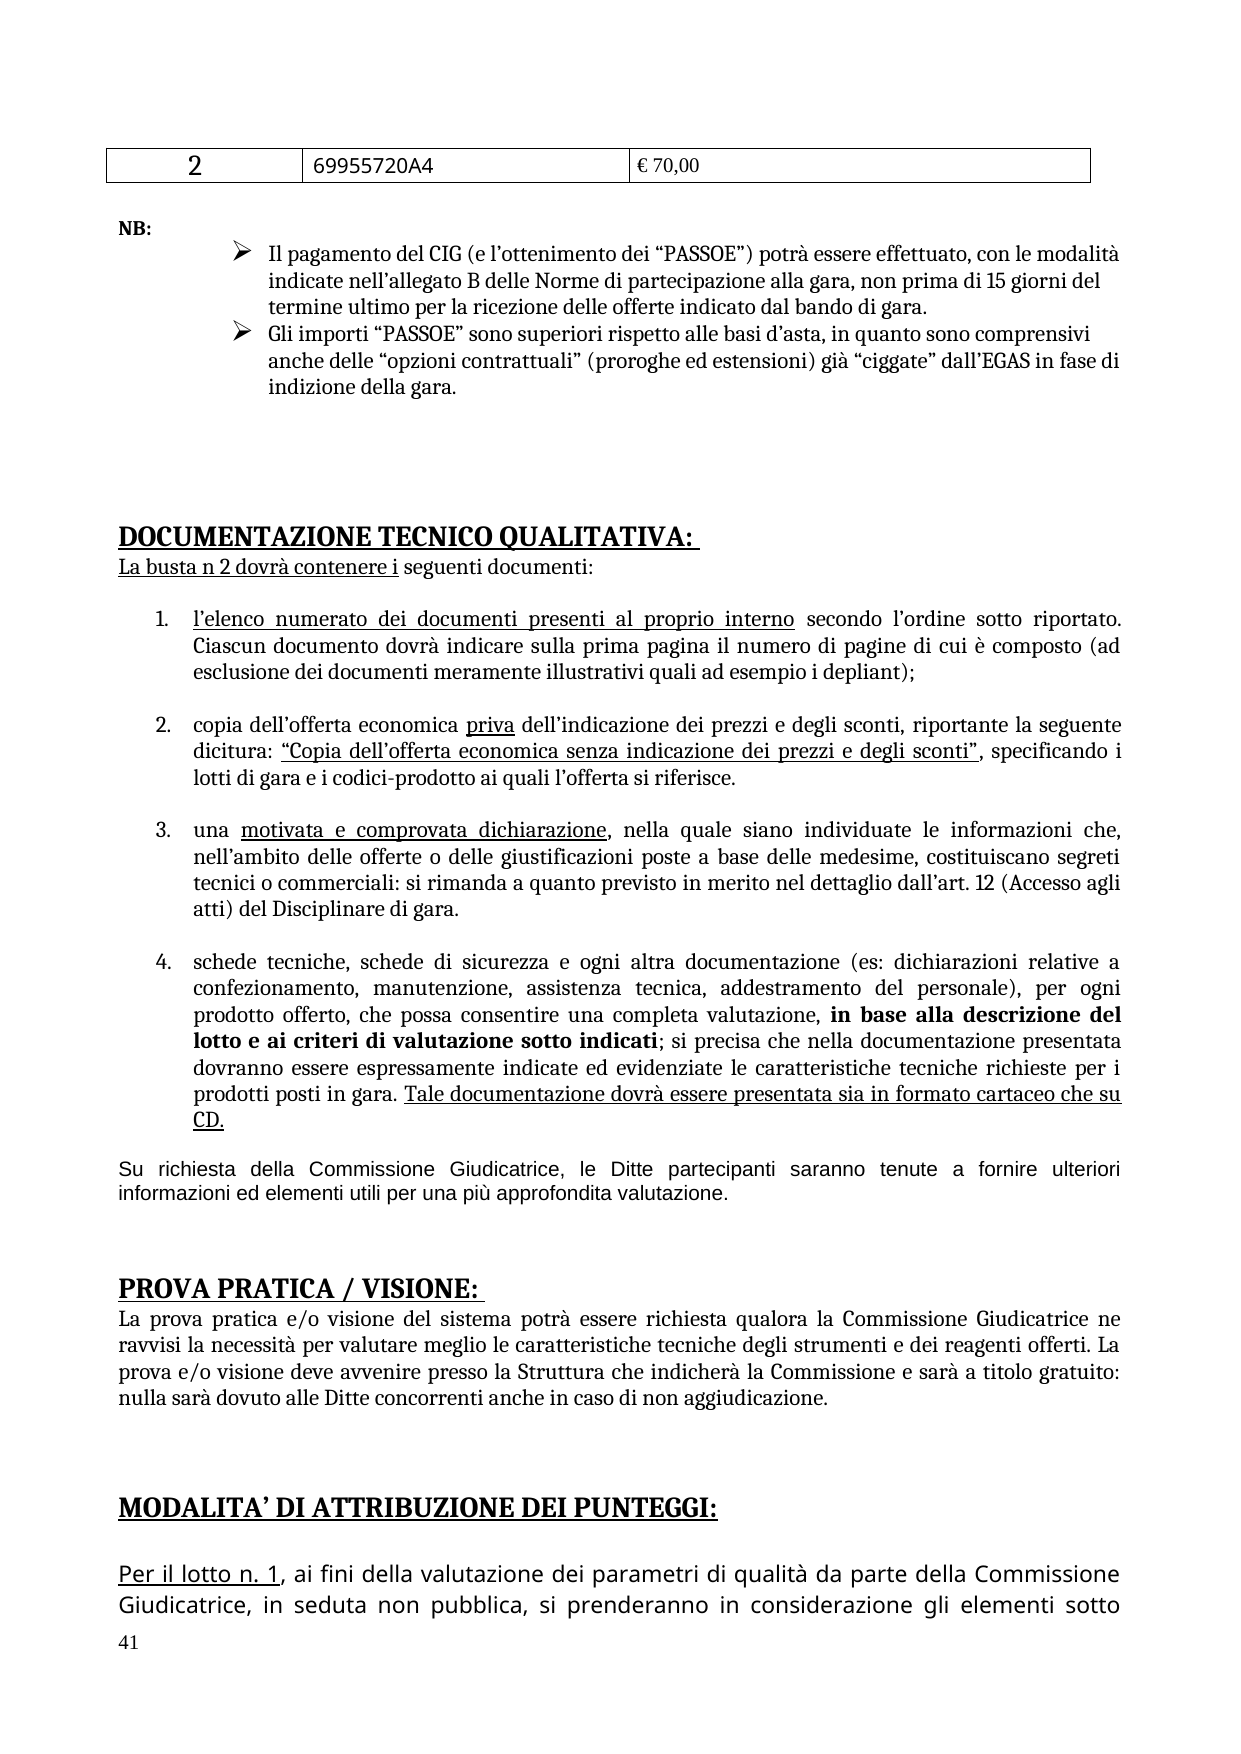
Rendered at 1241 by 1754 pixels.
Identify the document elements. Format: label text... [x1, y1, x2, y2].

list l’elenco numerato dei documenti presenti al proprio interno secondo l’ordine sotto riportato. Ciascun documento dovrà indicare sulla prima pagina il numero di pagine di cui è composto (ad esclusione dei documenti meramente illustrativi quali ad esempio i depliant); [156, 606, 1122, 685]
list una motivata e comprovata dichiarazione, nella quale siano individuate le rmazioni che, nell’ambito delle offerte o delle giustificazioni poste a base delle medesime, costituiscano segreti tecnici o commerciali: si rimanda a quanto previsto in merito nel dettaglio dall’art. 12 (Accesso agli atti) del Disciplinare di gara. [156, 817, 1122, 922]
text DOCUMENTAZIONE TECNICO QUALITATIVA: [118, 520, 1122, 553]
list Il pagamento del CIG (e l’ottenimento dei “PASSOE”) potrà essere effettuato, con le modalità indicate nell’allegato B delle Norme di partecipazione alla gara, non prima di 15 giorni del termine ultimo per la ricezione delle offerte indicato dal bando di gara. [231, 241, 1122, 321]
text MODALITA’ DI ATTRIBUZIONE DEI PUNTEGGI: [118, 1491, 1122, 1524]
text NB: [118, 217, 1122, 241]
text La prova pratica e/o visione del sistema potrà essere richiesta qualora la Commissione Giudicatrice ne ravvisi la necessità per valutare meglio le caratteristiche tecniche degli strumenti e dei reagenti offerti. La prova e/o visione deve avvenire presso la Struttura che indicherà la Commissione e sarà a titolo gratuito: nulla sarà dovuto alle Ditte concorrenti anche in caso di non aggiudicazione. [118, 1306, 1122, 1411]
table_cell € 70,00 [630, 149, 1090, 182]
list schede tecniche, schede di sicurezza e ogni altra documentazione (es: dichiarazioni relative a confezionamento, manutenzione, assistenza tecnica, addestramento del personale), per ogni prodotto offerto, che possa consentire una completa valutazione, in base alla descrizione del lotto e ai criteri di valutazione sotto indicati; si precisa che nella documentazione presentata dovranno essere espressamente indicate ed evidenziate le caratteristiche tecniche richieste per i prodotti posti in gara. Tale documentazione dovrà essere presentata sia in formato cartaceo che su CD. [156, 949, 1122, 1133]
table_cell 69955720A4 [303, 149, 629, 182]
list Gli importi “PASSOE” sono superiori rispetto alle basi d’asta, in quanto sono comprensivi anche delle “opzioni contrattuali” (proroghe ed estensioni) già “ciggate” dall’EGAS in fase di indizione della gara. [231, 321, 1122, 400]
list copia dell’offerta economica priva dell’indicazione dei prezzi e degli sconti, riportante la seguente dicitura: “Copia dell’offerta economica senza indicazione dei prezzi e degli sconti”, specificando i lotti di gara e i codici-prodotto ai quali l’offerta si riferisce. [156, 712, 1122, 791]
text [118, 1558, 1122, 1620]
text Su richiesta della Commissione Giudicatrice, le Ditte partecipanti saranno tenute a fornire ulteriori informazioni ed elementi utili per una più approfondita valutazione. [118, 1157, 1122, 1205]
text La busta n 2 dovrà contenere i seguenti documenti: [118, 553, 1122, 580]
table_cell 2 [107, 149, 302, 182]
list PROVA PRATICA / VISIONE: [118, 1272, 1122, 1306]
